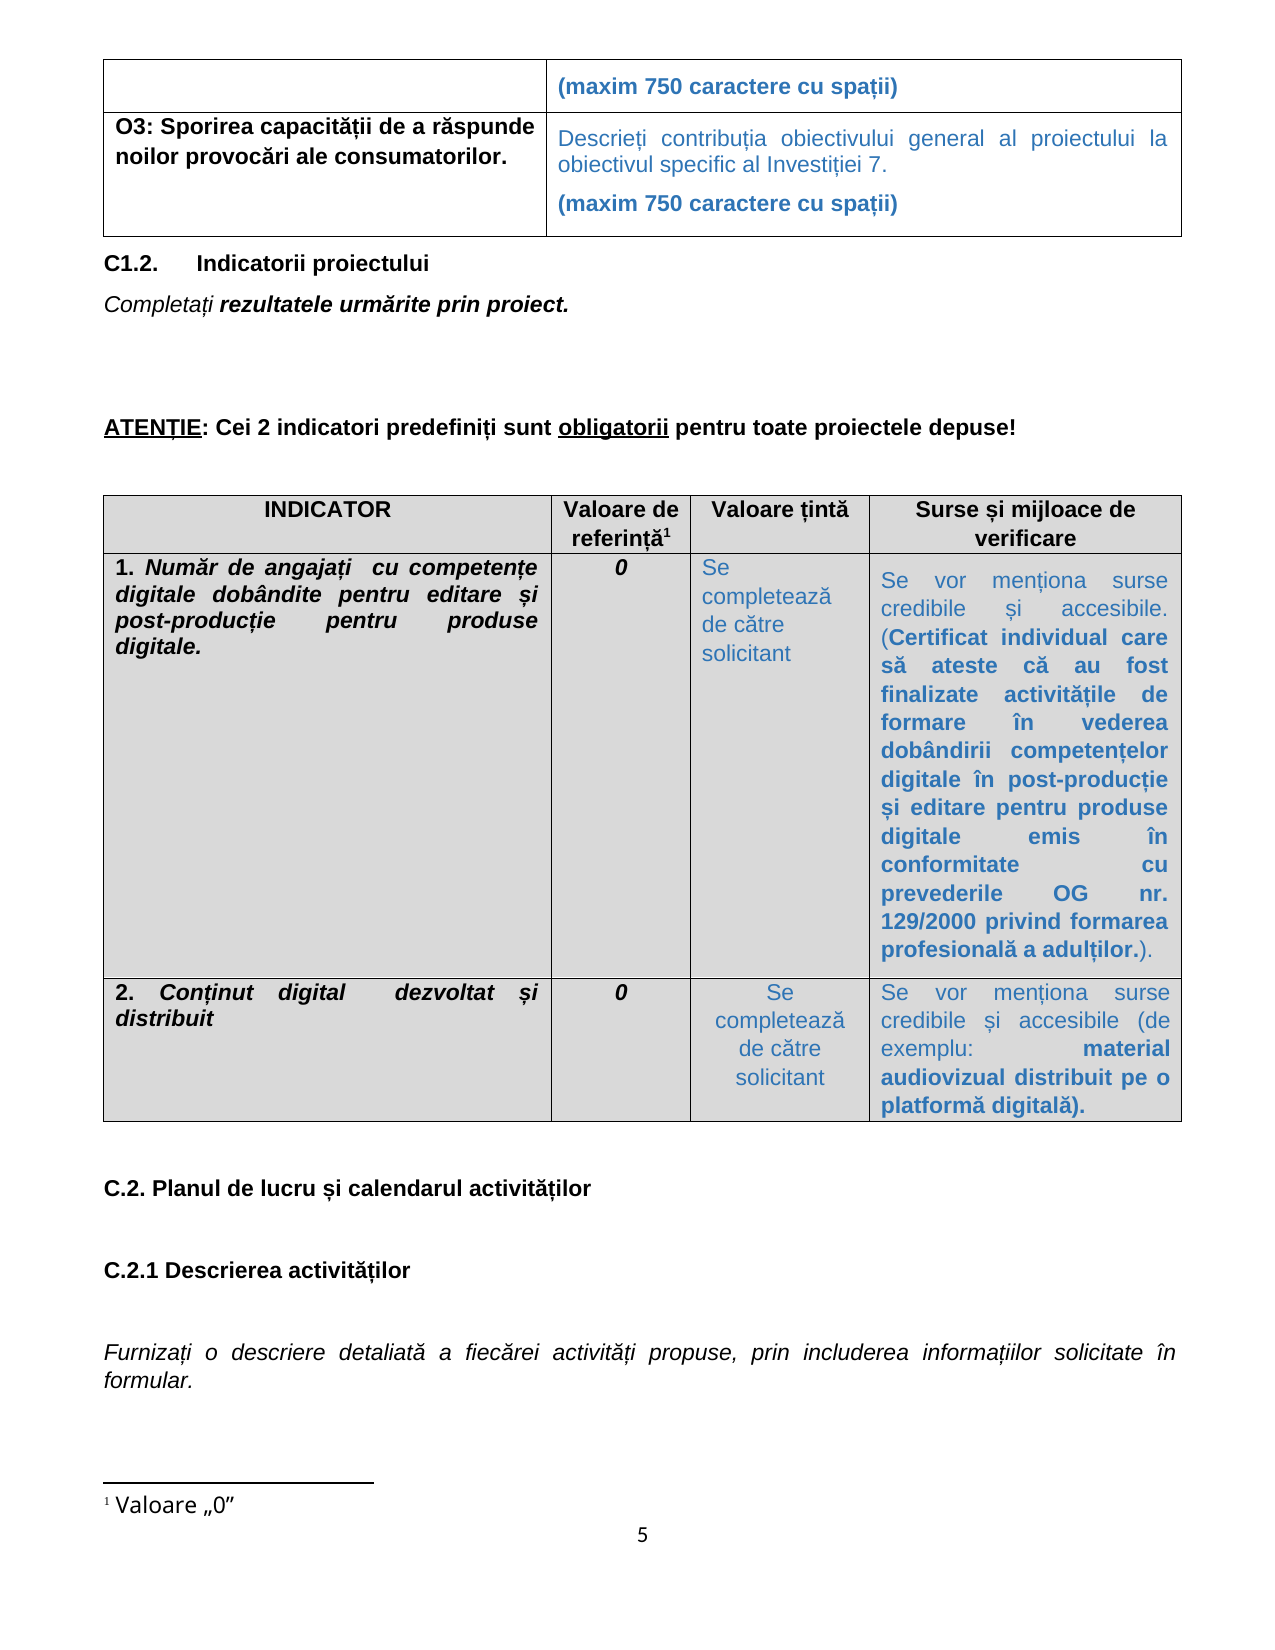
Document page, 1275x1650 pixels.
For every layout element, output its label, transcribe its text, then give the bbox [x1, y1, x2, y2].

text C1.2. Indicatorii proiectului [103, 250, 1179, 276]
table_cell Se vor menționa surse credibile și accesibile (de exemplu: material audiovizual distribuit pe o platformă digitală). [870, 979, 1181, 1121]
table_cell O3: Sporirea capacității de a răspunde noilor provocări ale consumatorilor. [104, 113, 546, 236]
table_header INDICATOR [104, 496, 551, 553]
text C.2.1 Descrierea activităților [103, 1257, 1179, 1283]
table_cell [547, 113, 1181, 236]
table_cell Se vor menționa surse credibile și accesibile. (Certificat individual care să ateste că au fost finalizate activitățile de formare în vederea dobândirii competențelor digitale în post-producție și editare pentru produse digitale emis în conformitate cu prevederile OG nr. 129/2000 privind formarea profesională a adulților.). [870, 554, 1181, 977]
text Furnizați o descriere detaliată a fiecărei activități propuse, prin includerea informațiilor solicitate în formular. [103, 1339, 1179, 1394]
table_header Valoare de referință [552, 496, 690, 553]
table_cell 0 [552, 554, 690, 977]
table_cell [104, 60, 546, 112]
table_header Valoare țintă [691, 496, 869, 553]
table_header Surse și mijloace de verificare [870, 496, 1181, 553]
table_cell 0 [552, 979, 690, 1121]
text ATENȚIE: Cei 2 indicatori predefiniți sunt obligatorii pentru toate proiectele depuse! [103, 413, 1179, 440]
table_cell 1. Număr de angajați cu competențe digitale dobândite pentru editare și post-producție pentru produse digitale. [104, 554, 551, 977]
table_cell 2. Conținut digital dezvoltat și distribuit [104, 979, 551, 1121]
table_cell Se completează de către solicitant [691, 979, 869, 1121]
text C.2. Planul de lucru și calendarul activităților [103, 1175, 1179, 1201]
table_cell Se completează de către solicitant [691, 554, 869, 977]
text Completați rezultatele urmărite prin proiect. [103, 291, 1179, 317]
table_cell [547, 60, 1181, 112]
